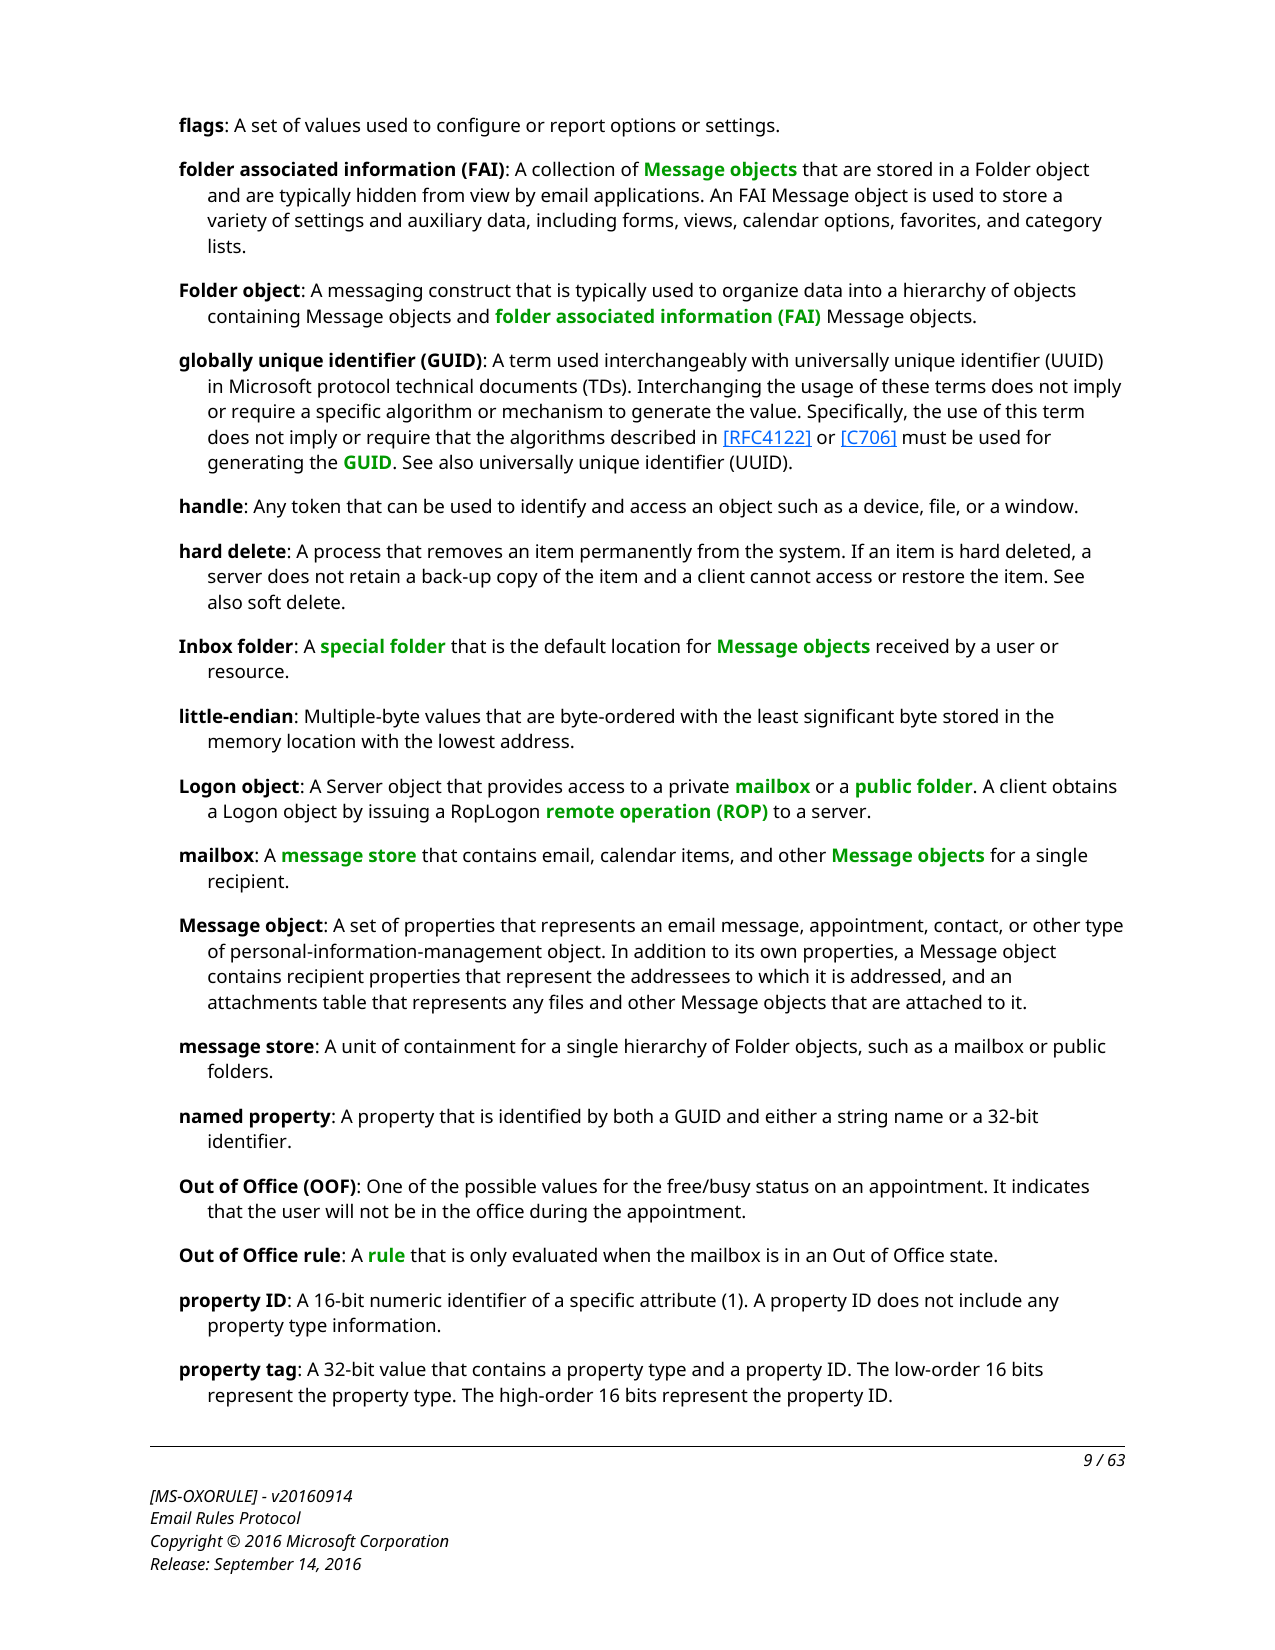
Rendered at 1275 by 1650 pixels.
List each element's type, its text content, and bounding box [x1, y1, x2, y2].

text Out of Office (OOF): One of the possible values for the free/busy status on an appointment. It indicates that the user will not be in the office during the appointment. [178, 1173, 1125, 1224]
text folder associated information (FAI): A collection of Message objects that are stored in a Folder object and are typically hidden from view by email applications. An FAI Message object is used to store a variety of settings and auxiliary data, including forms, views, calendar options, favorites, and category lists. [178, 157, 1125, 259]
text named property: A property that is identified by both a GUID and either a string name or a 32-bit identifier. [178, 1103, 1125, 1154]
text handle: Any token that can be used to identify and access an object such as a device, file, or a window. [178, 494, 1125, 519]
text Folder object: A messaging construct that is typically used to organize data into a hierarchy of objects containing Message objects and folder associated information (FAI) Message objects. [178, 278, 1125, 329]
text mailbox: A message store that contains email, calendar items, and other Message objects for a single recipient. [178, 843, 1125, 894]
text Message object: A set of properties that represents an email message, appointment, contact, or other type of personal-information-management object. In addition to its own properties, a Message object contains recipient properties that represent the addressees to which it is addressed, and an attachments table that represents any files and other Message objects that are attached to it. [178, 912, 1125, 1014]
text globally unique identifier (GUID): A term used interchangeably with universally unique identifier (UUID) in Microsoft protocol technical documents (TDs). Interchanging the usage of these terms does not imply or require a specific algorithm or mechanism to generate the value. Specifically, the use of this term does not imply or require that the algorithms described in [RFC4122] or [C706] must be used for generating the GUID. See also universally unique identifier (UUID). [178, 347, 1125, 475]
text Out of Office rule: A rule that is only evaluated when the mailbox is in an Out of Office state. [178, 1243, 1125, 1268]
text message store: A unit of containment for a single hierarchy of Folder objects, such as a mailbox or public folders. [178, 1033, 1125, 1084]
text property ID: A 16-bit numeric identifier of a specific attribute (1). A property ID does not include any property type information. [178, 1287, 1125, 1338]
text Inbox folder: A special folder that is the default location for Message objects received by a user or resource. [178, 633, 1125, 684]
text little-endian: Multiple-byte values that are byte-ordered with the least significant byte stored in the memory location with the lowest address. [178, 703, 1125, 754]
text property tag: A 32-bit value that contains a property type and a property ID. The low-order 16 bits represent the property type. The high-order 16 bits represent the property ID. [178, 1357, 1125, 1408]
text Logon object: A Server object that provides access to a private mailbox or a public folder. A client obtains a Logon object by issuing a RopLogon remote operation (ROP) to a server. [178, 773, 1125, 824]
text hard delete: A process that removes an item permanently from the system. If an item is hard deleted, a server does not retain a back-up copy of the item and a client cannot access or restore the item. See also soft delete. [178, 538, 1125, 614]
text flags: A set of values used to configure or report options or settings. [178, 112, 1125, 138]
